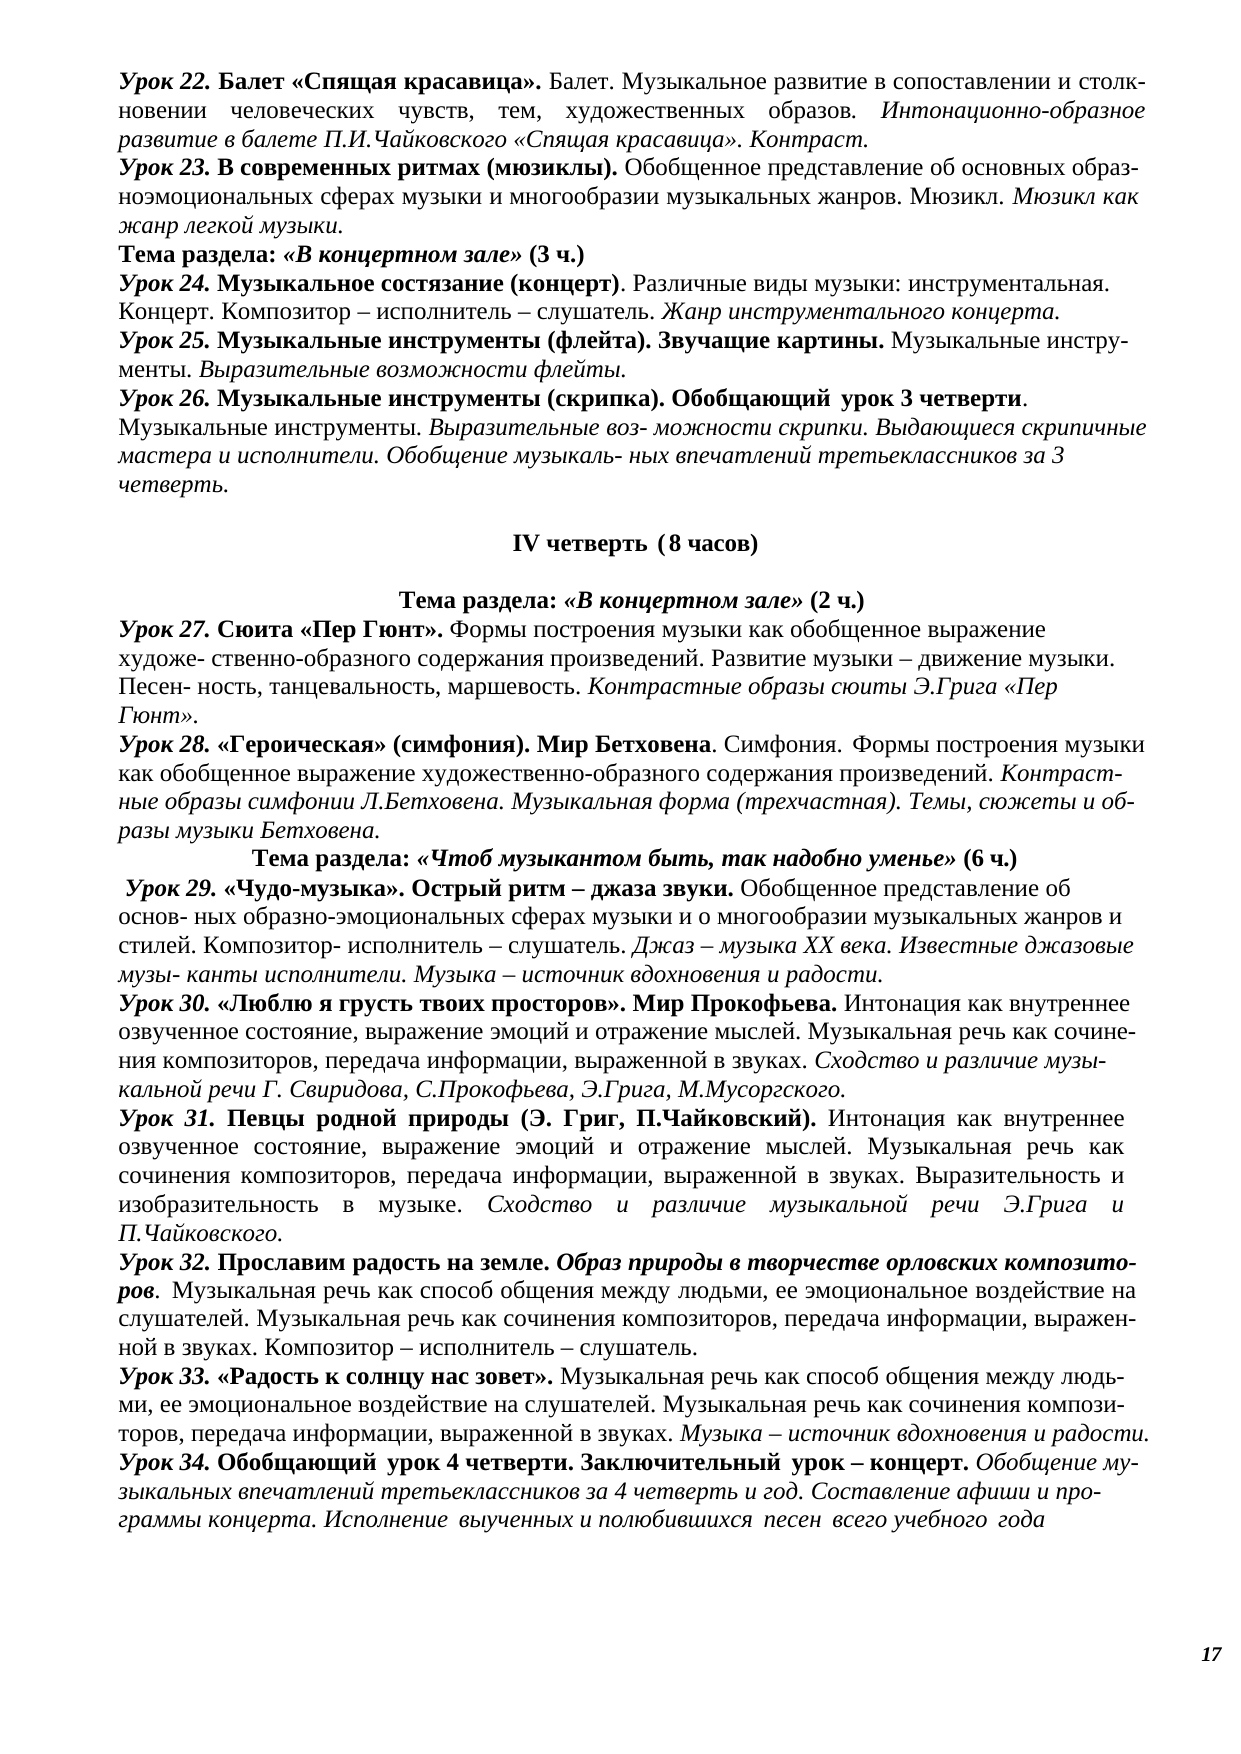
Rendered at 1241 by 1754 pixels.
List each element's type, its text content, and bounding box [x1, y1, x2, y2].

text Урок 28. «Героическая» (симфония). Мир Бетховена. Симфония. Формы построения музыки как обобщенное выражение художественно-образного содержания произведений. Контраст- ные образы симфонии Л.Бетховена. Музыкальная форма (трехчастная). Темы, сюжеты и об- разы музыки Бетховена. [118, 729, 1151, 844]
text Урок 30. «Люблю я грусть твоих просторов». Мир Прокофьева. Интонация как внутреннее озвученное состояние, выражение эмоций и отражение мыслей. Музыкальная речь как сочине- ния композиторов, передача информации, выраженной в звуках. Сходство и различие музы- кальной речи Г. Свиридова, С.Прокофьева, Э.Грига, М.Мусоргского. [118, 988, 1151, 1103]
text Урок 31. Певцы родной природы (Э. Григ, П.Чайковский). Интонация как внутреннее озвученное состояние, выражение эмоций и отражение мыслей. Музыкальная речь как сочинения композиторов, передача информации, выраженной в звуках. Выразительность и изобразительность в музыке. Сходство и различие музыкальной речи Э.Грига и П.Чайковского. [118, 1103, 1125, 1246]
text Урок 27. Сюита «Пер Гюнт». Формы построения музыки как обобщенное выражение художе- ственно-образного содержания произведений. Развитие музыки – движение музыки. Песен- ность, танцевальность, маршевость. Контрастные образы сюиты Э.Грига «Пер Гюнт». [118, 614, 1135, 729]
text Урок 24. Музыкальное состязание (концерт). Различные виды музыки: инструментальная. Концерт. Композитор – исполнитель – слушатель. Жанр инструментального концерта. [118, 268, 1151, 325]
subtitle IV четверть (8 часов) [141, 528, 1129, 557]
text Тема раздела: «В концертном зале» (3 ч.) [118, 239, 1151, 268]
text Урок 25. Музыкальные инструменты (флейта). Звучащие картины. Музыкальные инстру- менты. Выразительные возможности флейты. [118, 325, 1151, 383]
text Урок 32. Прославим радость на земле. Образ природы в творчестве орловских композито- ров. Музыкальная речь как способ общения между людьми, ее эмоциональное воздействие на слушателей. Музыкальная речь как сочинения композиторов, передача информации, выражен- ной в звуках. Композитор – исполнитель – слушатель. [118, 1248, 1137, 1360]
text Урок 29. «Чудо-музыка». Острый ритм – джаза звуки. Обобщенное представление об основ- ных образно-эмоциональных сферах музыки и о многообразии музыкальных жанров и стилей. Композитор- исполнитель – слушатель. Джаз – музыка ХХ века. Известные джазовые музы- канты исполнители. Музыка – источник вдохновения и радости. [118, 873, 1143, 988]
text Урок 26. Музыкальные инструменты (скрипка). Обобщающий урок 3 четверти. Музыкальные инструменты. Выразительные воз- можности скрипки. Выдающиеся скрипичные мастера и исполнители. Обобщение музыкаль- ных впечатлений третьеклассников за 3 четверть. [118, 383, 1151, 498]
text Урок 23. В современных ритмах (мюзиклы). Обобщенное представление об основных образ- ноэмоциональных сферах музыки и многообразии музыкальных жанров. Мюзикл. Мюзикл как жанр легкой музыки. [118, 152, 1139, 239]
text Урок 33. «Радость к солнцу нас зовет». Музыкальная речь как способ общения между людь- ми, ее эмоциональное воздействие на слушателей. Музыкальная речь как сочинения компози- торов, передача информации, выраженной в звуках. Музыка – источник вдохновения и радости. Урок 34. Обобщающий урок 4 четверти. Заключительный урок – концерт. Обобщение му- зыкальных впечатлений третьеклассников за 4 четверть и год. Составление афиши и про- граммы концерта. Исполнение выученных и полюбившихся песен всего учебного года [118, 1361, 1151, 1533]
text Урок 22. Балет «Спящая красавица». Балет. Музыкальное развитие в сопоставлении и столк- новении человеческих чувств, тем, художественных образов. Интонационно-образное развитие в балете П.И.Чайковского «Спящая красавица». Контраст. [118, 66, 1146, 152]
text Тема раздела: «Чтоб музыкантом быть, так надобно уменье» (6 ч.) [252, 844, 1226, 873]
text Тема раздела: «В концертном зале» (2 ч.) [399, 585, 1226, 614]
